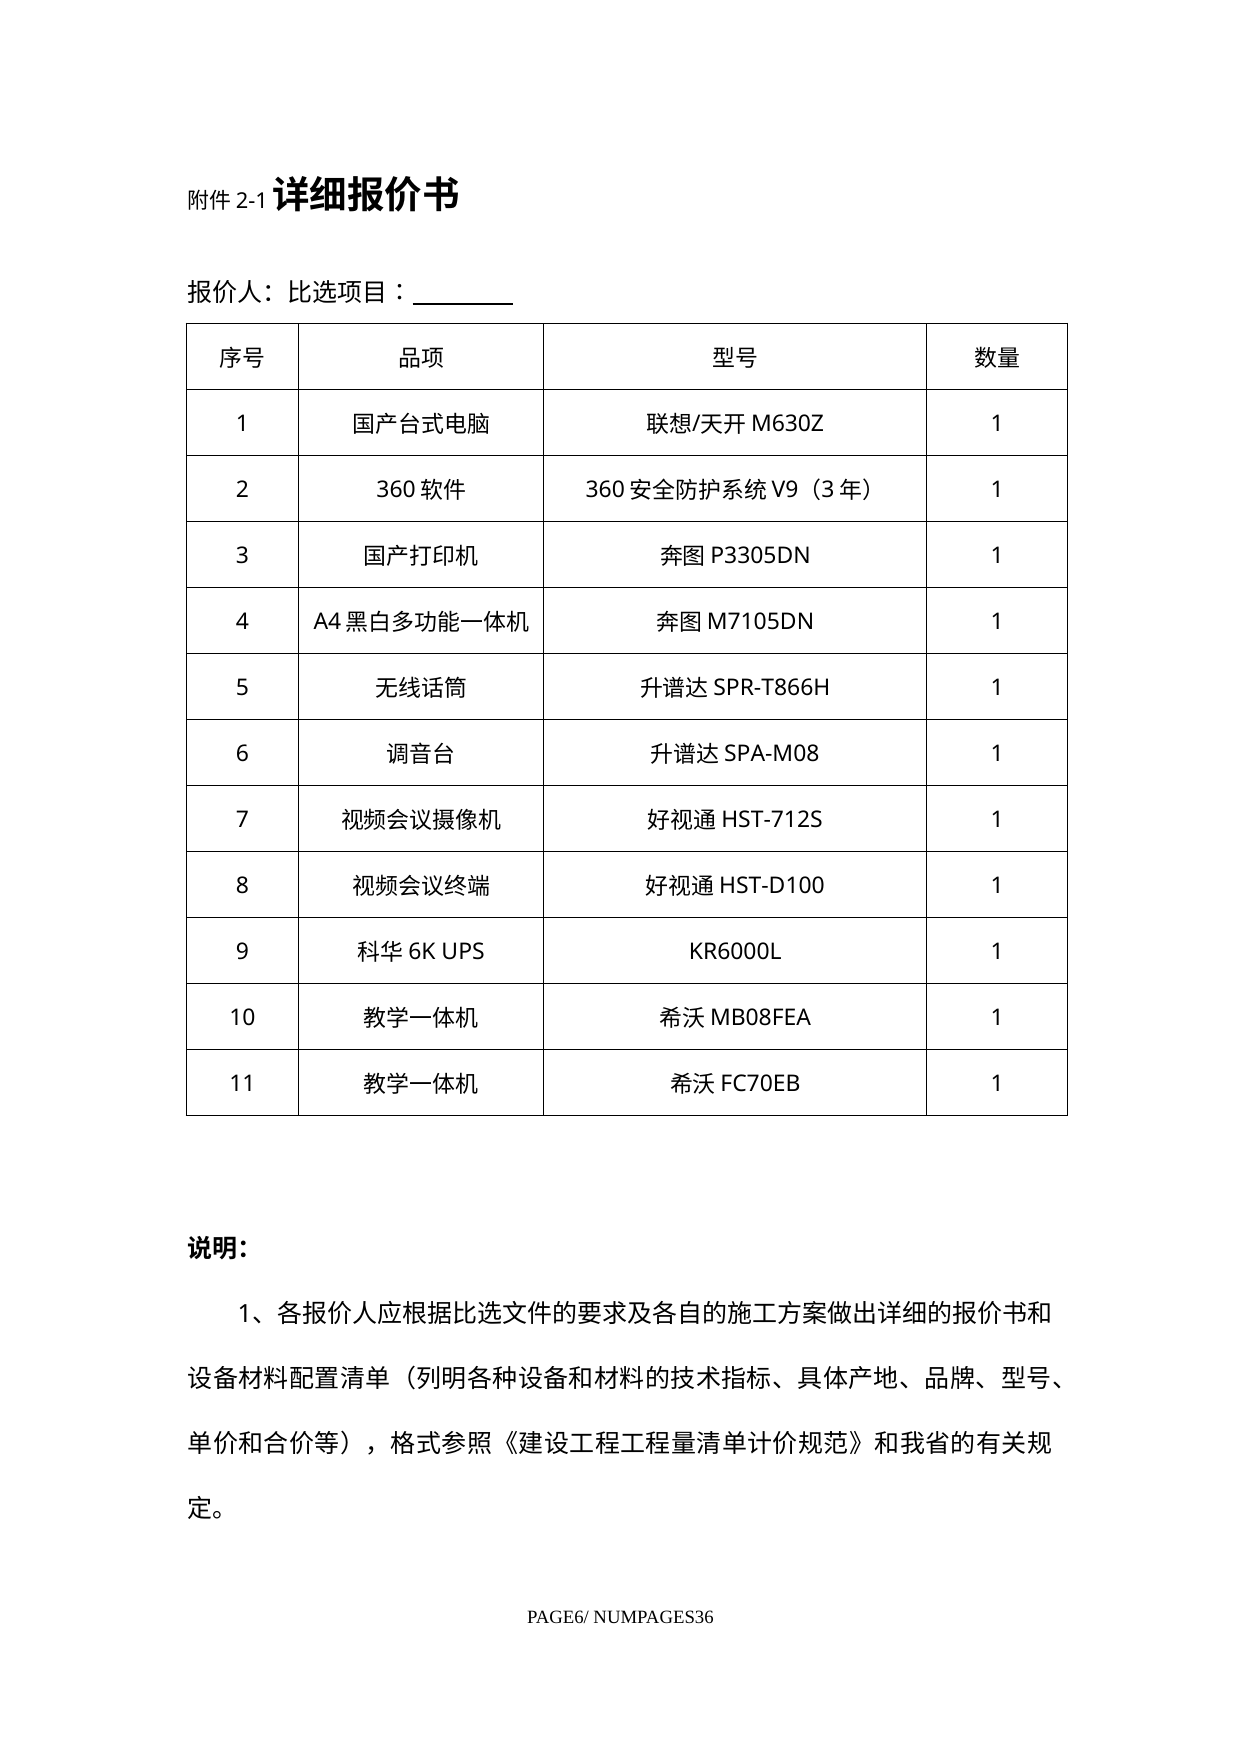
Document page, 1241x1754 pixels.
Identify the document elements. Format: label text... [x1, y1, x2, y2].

table_cell 国产台式电脑 [299, 390, 543, 455]
table_cell 9 [187, 918, 298, 983]
table_cell 1 [927, 654, 1067, 719]
table_cell 7 [187, 786, 298, 851]
table_cell 科华6K UPS [299, 918, 543, 983]
text 1、各报价人应根据比选文件的要求及各自的施工方案做出详细的报价书和设备材料配置清单（列明各种设备和材料的技术指标、具体产地、品牌、型号、单价和合价等），格式参照《建设工程工程量清单计价规范》和我省的有关规定。 [187, 1279, 1053, 1539]
table_header 品项 [299, 324, 543, 389]
table_cell 5 [187, 654, 298, 719]
table_cell KR6000L [544, 918, 926, 983]
table_cell 奔图M7105DN [544, 588, 926, 653]
table_cell 3 [187, 522, 298, 587]
table_cell 希沃FC70EB [544, 1050, 926, 1115]
table_cell 1 [927, 720, 1067, 785]
table_header 序号 [187, 324, 298, 389]
table_cell 视频会议摄像机 [299, 786, 543, 851]
table_cell 6 [187, 720, 298, 785]
table_cell 1 [927, 456, 1067, 521]
table_cell 好视通HST-D100 [544, 852, 926, 917]
table_cell 调音台 [299, 720, 543, 785]
table_header 型号 [544, 324, 926, 389]
table_cell 1 [927, 984, 1067, 1049]
table_cell 1 [927, 786, 1067, 851]
table_cell 奔图P3305DN [544, 522, 926, 587]
text 说明： [187, 1214, 1053, 1279]
text 报价人：比选项目∶ [187, 258, 1053, 323]
table_cell 1 [927, 588, 1067, 653]
table_cell 教学一体机 [299, 1050, 543, 1115]
table_cell 联想/天开M630Z [544, 390, 926, 455]
table_cell 8 [187, 852, 298, 917]
table_cell 1 [927, 522, 1067, 587]
table_cell 1 [187, 390, 298, 455]
table_header 数量 [927, 324, 1067, 389]
table_cell 2 [187, 456, 298, 521]
table_cell 360安全防护系统V9（3年） [544, 456, 926, 521]
table_cell 1 [927, 852, 1067, 917]
table_cell 4 [187, 588, 298, 653]
table_cell 1 [927, 918, 1067, 983]
table_cell 1 [927, 1050, 1067, 1115]
table_cell 10 [187, 984, 298, 1049]
table_cell 视频会议终端 [299, 852, 543, 917]
text 附件2-1详细报价书 [187, 160, 1053, 225]
table_cell 升谱达SPR-T866H [544, 654, 926, 719]
table_cell 升谱达SPA-M08 [544, 720, 926, 785]
table_cell 教学一体机 [299, 984, 543, 1049]
table_cell 1 [927, 390, 1067, 455]
table_cell 无线话筒 [299, 654, 543, 719]
table_cell 希沃MB08FEA [544, 984, 926, 1049]
table_cell 国产打印机 [299, 522, 543, 587]
table_cell 好视通HST-712S [544, 786, 926, 851]
table_cell A4黑白多功能一体机 [299, 588, 543, 653]
table_cell 360软件 [299, 456, 543, 521]
table_cell 11 [187, 1050, 298, 1115]
